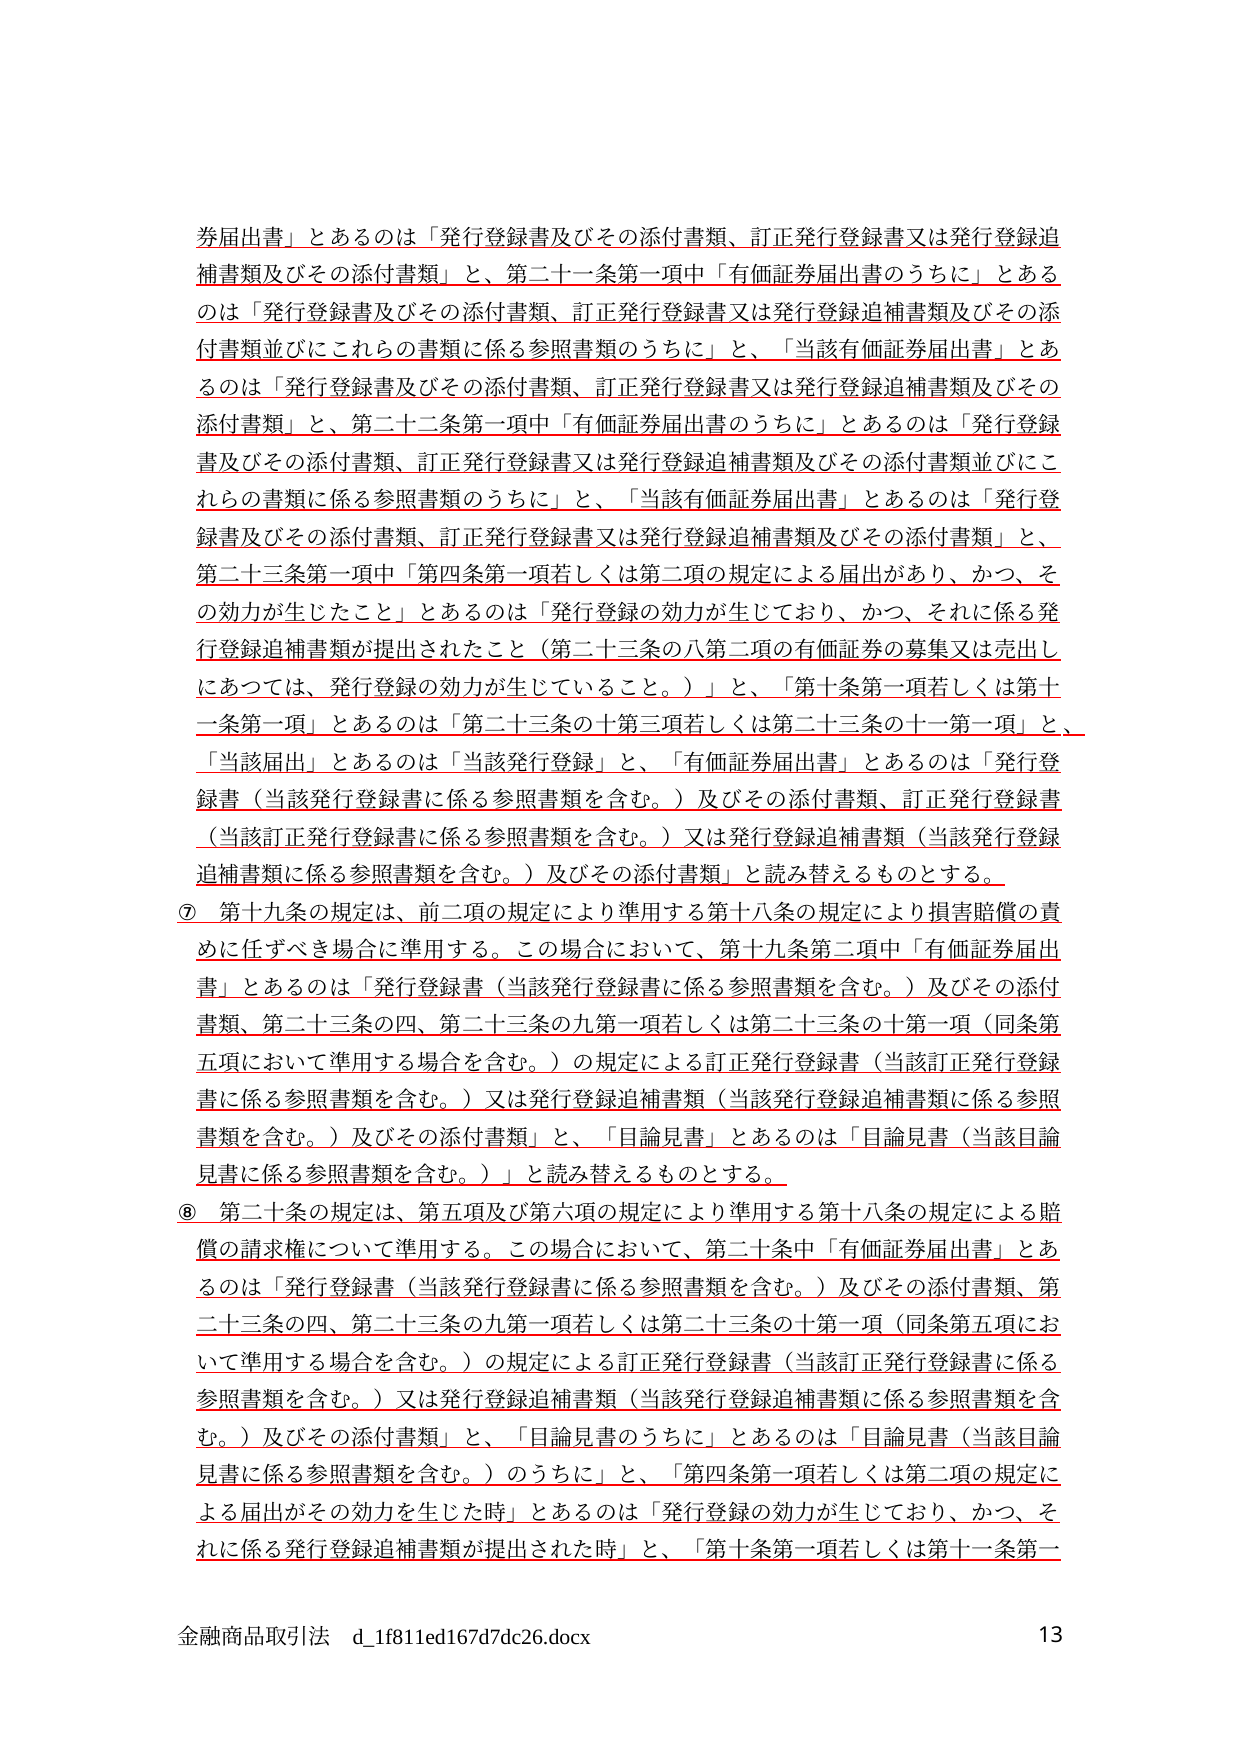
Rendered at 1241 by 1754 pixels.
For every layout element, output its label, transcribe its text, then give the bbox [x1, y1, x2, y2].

text ⑦ 第十九条の規定は、前二項の規定により準用する第十八条の規定により損害賠償の責めに任ずべき場合に準用する。この場合において、第十九条第二項中「有価証券届出書」とあるのは「発行登録書（当該発行登録書に係る参照書類を含む。）及びその添付書類、第二十三条の四、第二十三条の九第一項若しくは第二十三条の十第一項（同条第五項において準用する場合を含む。）の規定による訂正発行登録書（当該訂正発行登録書に係る参照書類を含む。）又は発行登録追補書類（当該発行登録追補書類に係る参照書類を含む。）及びその添付書類」と、「目論見書」とあるのは「目論見書（当該目論見書に係る参照書類を含む。）」と読み替えるものとする。 [177, 892, 1063, 1192]
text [177, 217, 1063, 892]
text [177, 1192, 1063, 1567]
